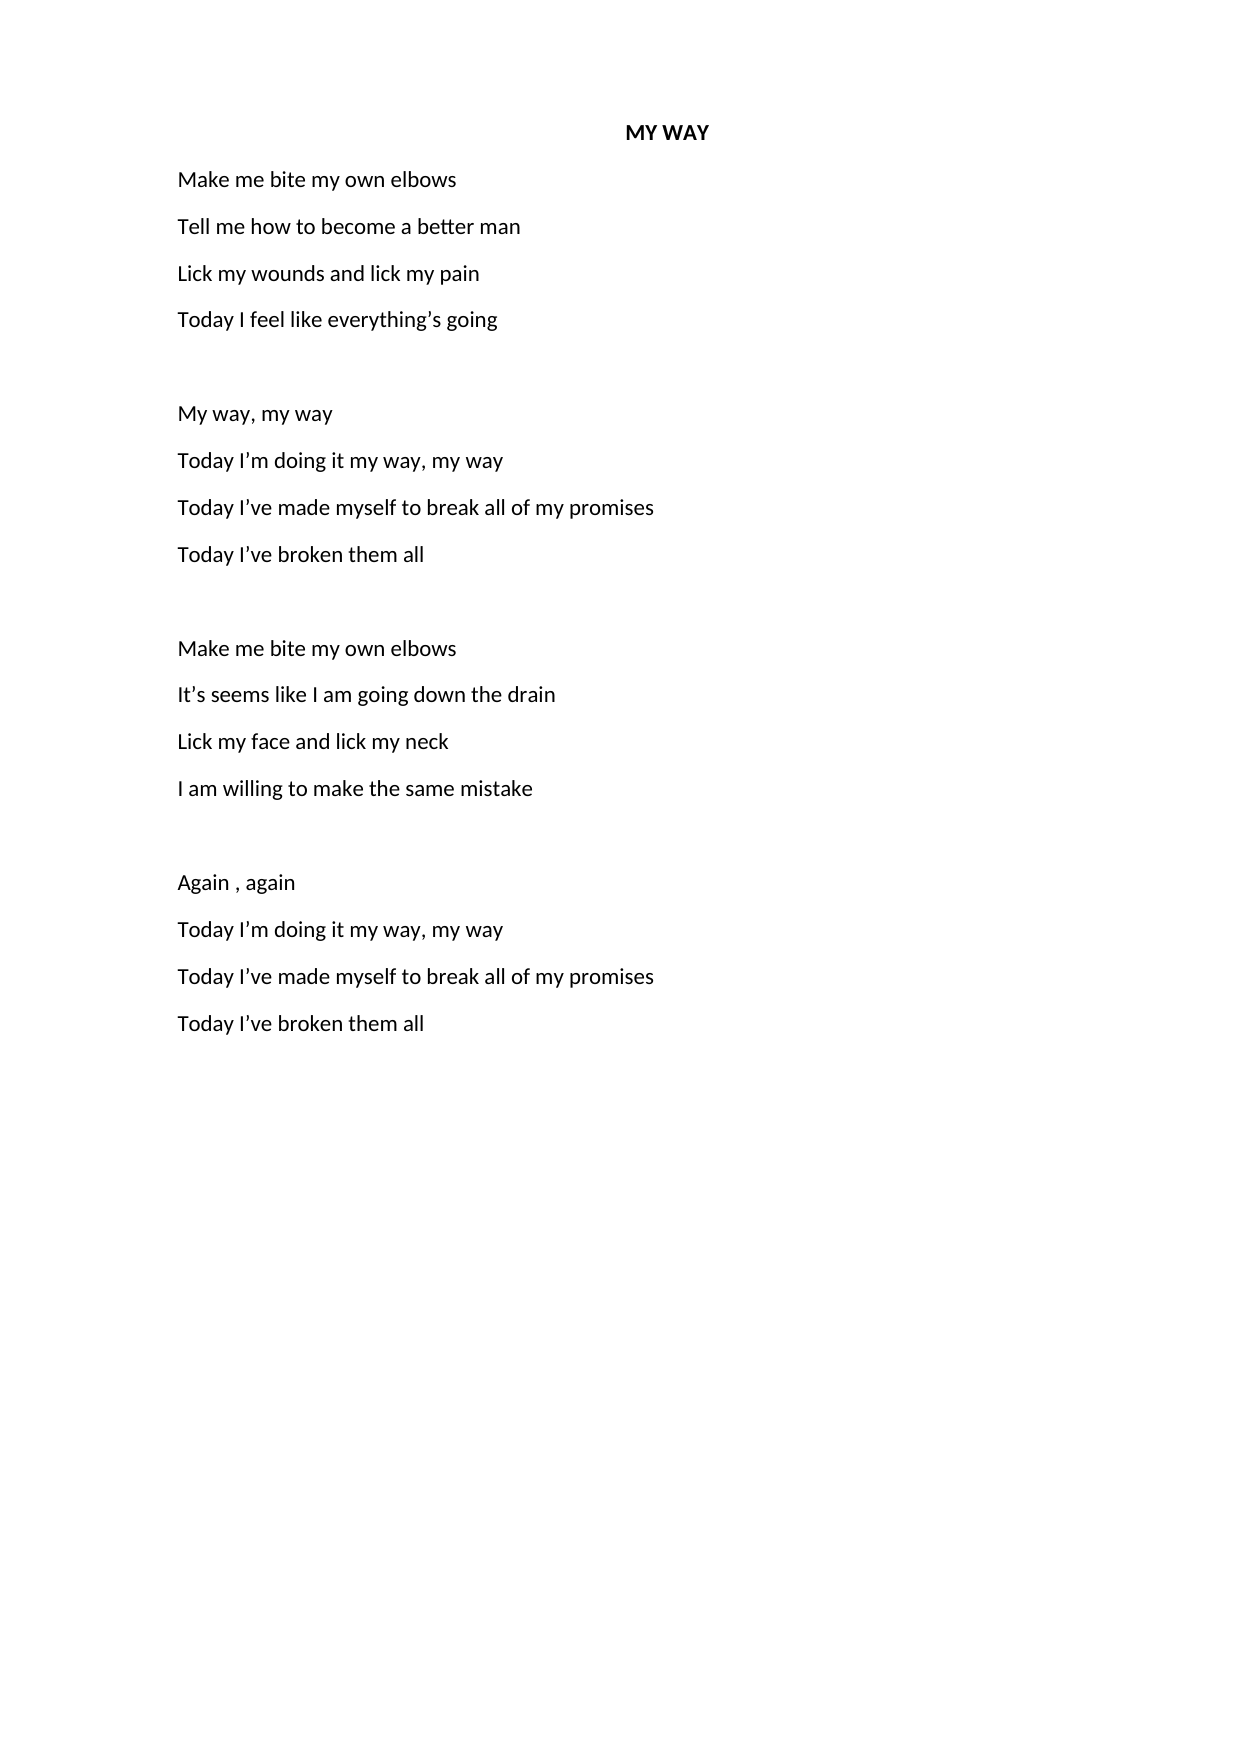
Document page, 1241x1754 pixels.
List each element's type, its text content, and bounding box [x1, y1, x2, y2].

text Today I’m doing it my way, my way [177, 446, 1152, 474]
text MY WAY [177, 118, 1152, 146]
text Make me bite my own elbows [177, 165, 1152, 193]
text Today I’ve broken them all [177, 540, 1152, 568]
text Today I’ve made myself to break all of my promises [177, 962, 1152, 990]
text Today I’ve broken them all [177, 1009, 1152, 1037]
text Today I’m doing it my way, my way [177, 915, 1152, 943]
text Again , again [177, 868, 1152, 896]
text Lick my wounds and lick my pain [177, 259, 1152, 287]
text Today I feel like everything’s going [177, 306, 1152, 334]
text My way, my way [177, 399, 1152, 427]
text Lick my face and lick my neck [177, 727, 1152, 756]
text Tell me how to become a better man [177, 212, 1152, 240]
text It’s seems like I am going down the drain [177, 681, 1152, 709]
text Today I’ve made myself to break all of my promises [177, 493, 1152, 521]
text I am willing to make the same mistake [177, 774, 1152, 802]
text Make me bite my own elbows [177, 634, 1152, 662]
